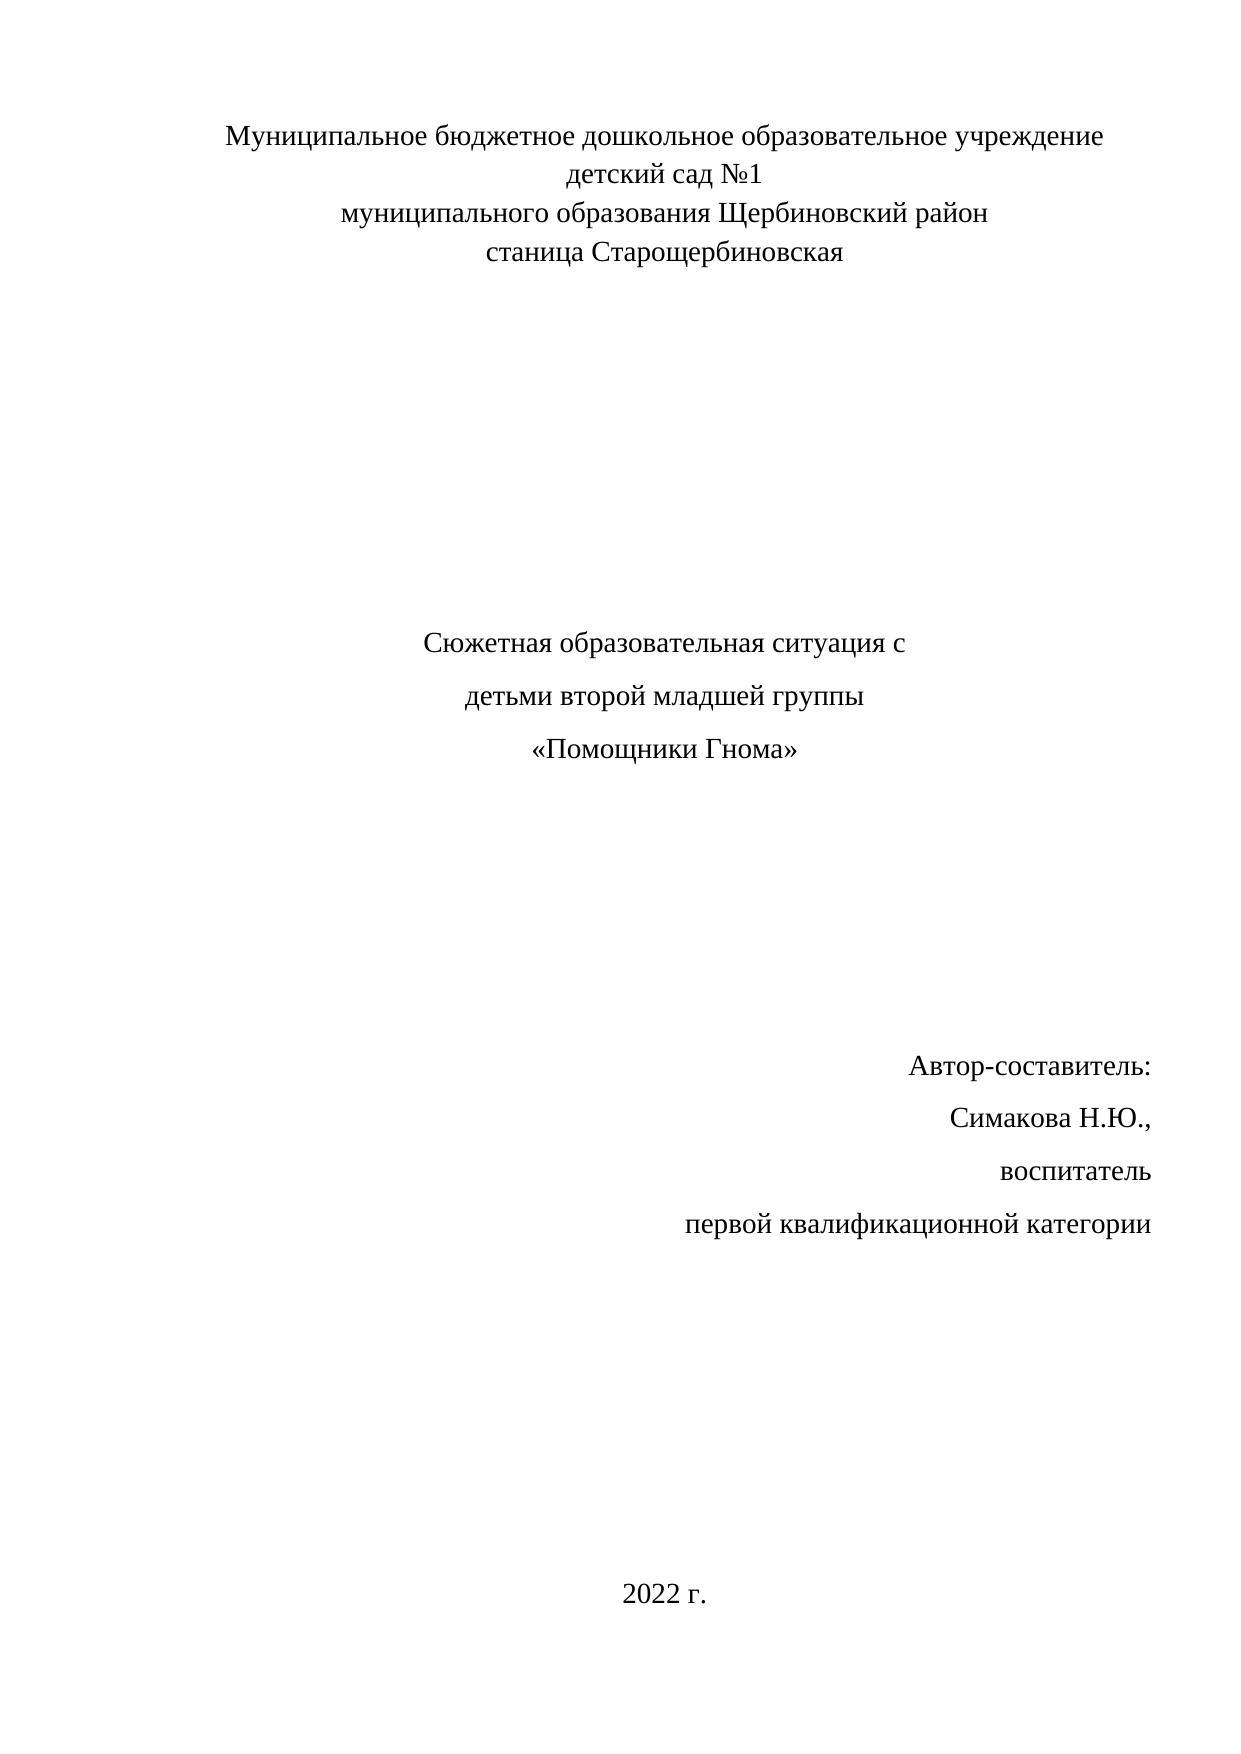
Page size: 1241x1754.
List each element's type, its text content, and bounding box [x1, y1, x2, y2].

text 2022 г. [177, 1576, 1152, 1609]
text Сюжетная образовательная ситуация с [177, 625, 1152, 659]
text первой квалификационной категории [177, 1206, 1152, 1240]
text Автор-составитель: [177, 1048, 1152, 1081]
text детьми второй младшей группы [177, 678, 1152, 712]
text «Помощники Гнома» [177, 731, 1152, 764]
text Симакова Н.Ю., [177, 1101, 1152, 1134]
text муниципального образования Щербиновский район [177, 195, 1152, 229]
text Муниципальное бюджетное дошкольное образовательное учреждение детский сад №1 [177, 118, 1152, 190]
text станица Старощербиновская [177, 234, 1152, 267]
text воспитатель [177, 1153, 1152, 1187]
